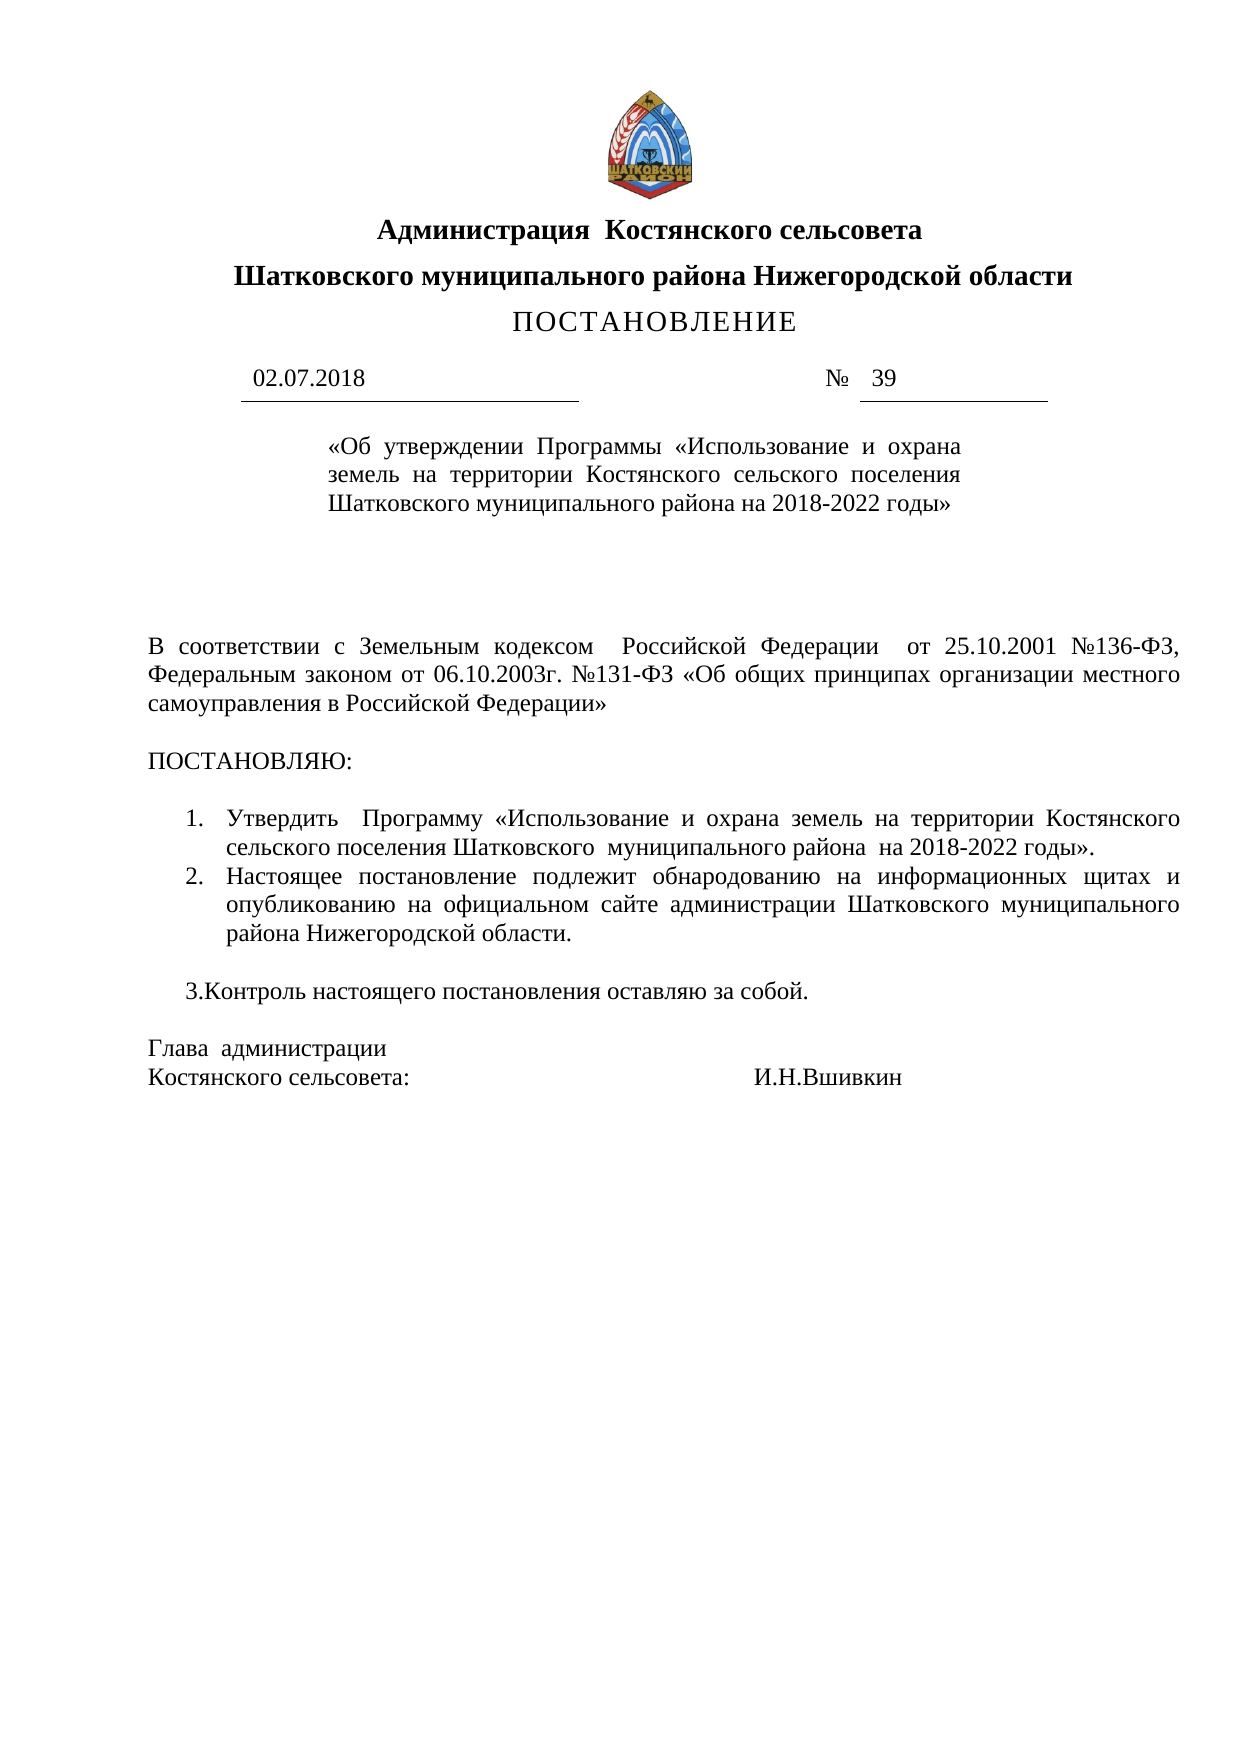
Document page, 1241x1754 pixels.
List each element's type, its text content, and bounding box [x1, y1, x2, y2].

subtitle Администрация Костянского сельсовета [148, 212, 1152, 246]
table_header № [579, 363, 860, 401]
table_header 02.07.2018 [241, 363, 579, 401]
subtitle Шатковского муниципального района Нижегородской области [148, 258, 1152, 292]
picture [606, 88, 693, 200]
subtitle ПОСТАНОВЛЕНИЕ [148, 304, 1152, 338]
table_header В соответствии с Земельным кодексом Российской Федерации от 25.10.2001 №136-ФЗ, Федеральным законом от 06.10.2003г. №131-ФЗ «Об общих принципах организации местного самоуправления в Российской Федерации» ПОСТАНОВЛЯЮ: Утвердить Программу «Использование и охрана земель на территории Костянского сельского поселения Шатковского муниципального района на 2018-2022 годы». Настоящее постановление подлежит обнародованию на информационных щитах и опубликованию на официальном сайте администрации Шатковского муниципального района Нижегородской области. 3.Контроль настоящего постановления оставляю за собой. Глава администрации Костянского сельсовета: И.Н.Вшивкин [136, 602, 1192, 1636]
table_header «Об утверждении Программы «Использование и охрана земель на территории Костянского сельского поселения Шатковского муниципального района на 2018-2022 годы» [316, 431, 973, 573]
table_header 39 [860, 363, 1048, 401]
